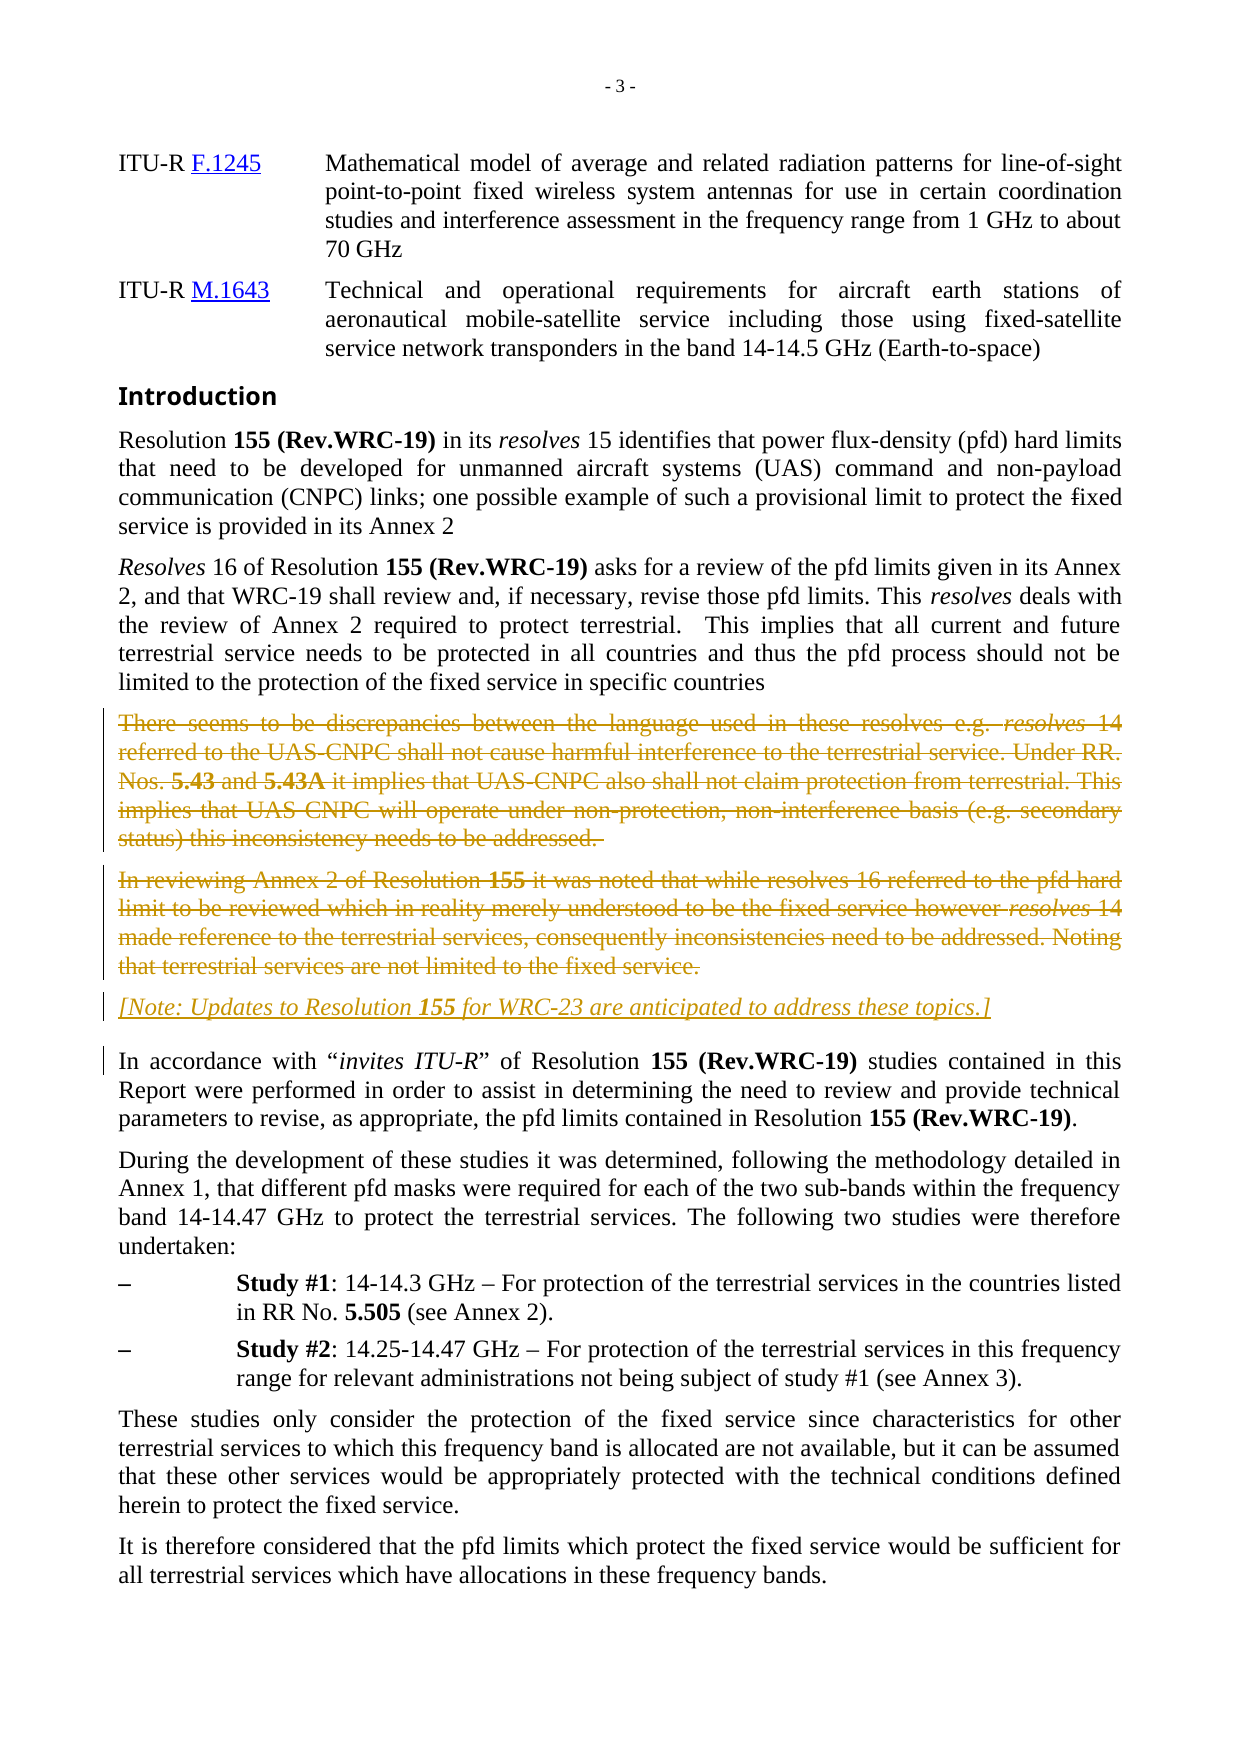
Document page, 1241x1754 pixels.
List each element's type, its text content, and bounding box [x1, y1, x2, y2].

text – Study #1: 14-14.3 GHz – For protection of the terrestrial services in the countries listed in RR No. 5.505 (see Annex 2). [118, 1268, 1122, 1326]
text It is therefore considered that the pfd limits which protect the fixed service would be sufficient for all terrestrial services which have allocations in these frequency bands. [118, 1531, 1122, 1589]
subtitle Introduction [118, 378, 1122, 412]
text – Study #2: 14.25-14.47 GHz – For protection of the terrestrial services in this frequency range for relevant administrations not being subject of study #1 (see Annex 3). [118, 1334, 1122, 1391]
text ITU-R F.1245 Mathematical model of average and related radiation patterns for line-of-sight point-to-point fixed wireless system antennas for use in certain coordination studies and interference assessment in the frequency range from 1 GHz to about 70 GHz [118, 148, 1122, 263]
text These studies only consider the protection of the fixed service since characteristics for other terrestrial services to which this frequency band is allocated are not available, but it can be assumed that these other services would be appropriately protected with the technical conditions defined herein to protect the fixed service. [118, 1404, 1122, 1519]
text During the development of these studies it was determined, following the methodology detailed in Annex 1, that different pfd masks were required for each of the two sub-bands within the frequency band 14-14.47 GHz to protect the terrestrial services. The following two studies were therefore undertaken: [118, 1145, 1122, 1260]
text Resolution 155 (Rev.WRC-19) in its resolves 15 identifies that power flux-density (pfd) hard limits that need to be developed for unmanned aircraft systems (UAS) command and non-payload communication (CNPC) links; one possible example of such a provisional limit to protect the fixed service is provided in its Annex 2 [118, 425, 1122, 540]
text ITU-R M.1643 Technical and operational requirements for aircraft earth stations of aeronautical mobile-satellite service including those using fixed-satellite service network transponders in the band 14-14.5 GHz (Earth-to-space) [118, 275, 1122, 361]
text In accordance with “invites ITU-R” of Resolution 155 (Rev.WRC-19) studies contained in this Report were performed in order to assist in determining the need to review and provide technical parameters to revise, as appropriate, the pfd limits contained in Resolution 155 (Rev.WRC-19). [118, 1046, 1122, 1132]
text Resolves 16 of Resolution 155 (Rev.WRC-19) asks for a review of the pfd limits given in its Annex 2, and that WRC-19 shall review and, if necessary, revise those pfd limits. This resolves deals with the review of Annex 2 required to protect terrestrial. This implies that all current and future terrestrial service needs to be protected in all countries and thus the pfd process should not be limited to the protection of the fixed service in specific countries [118, 552, 1122, 696]
